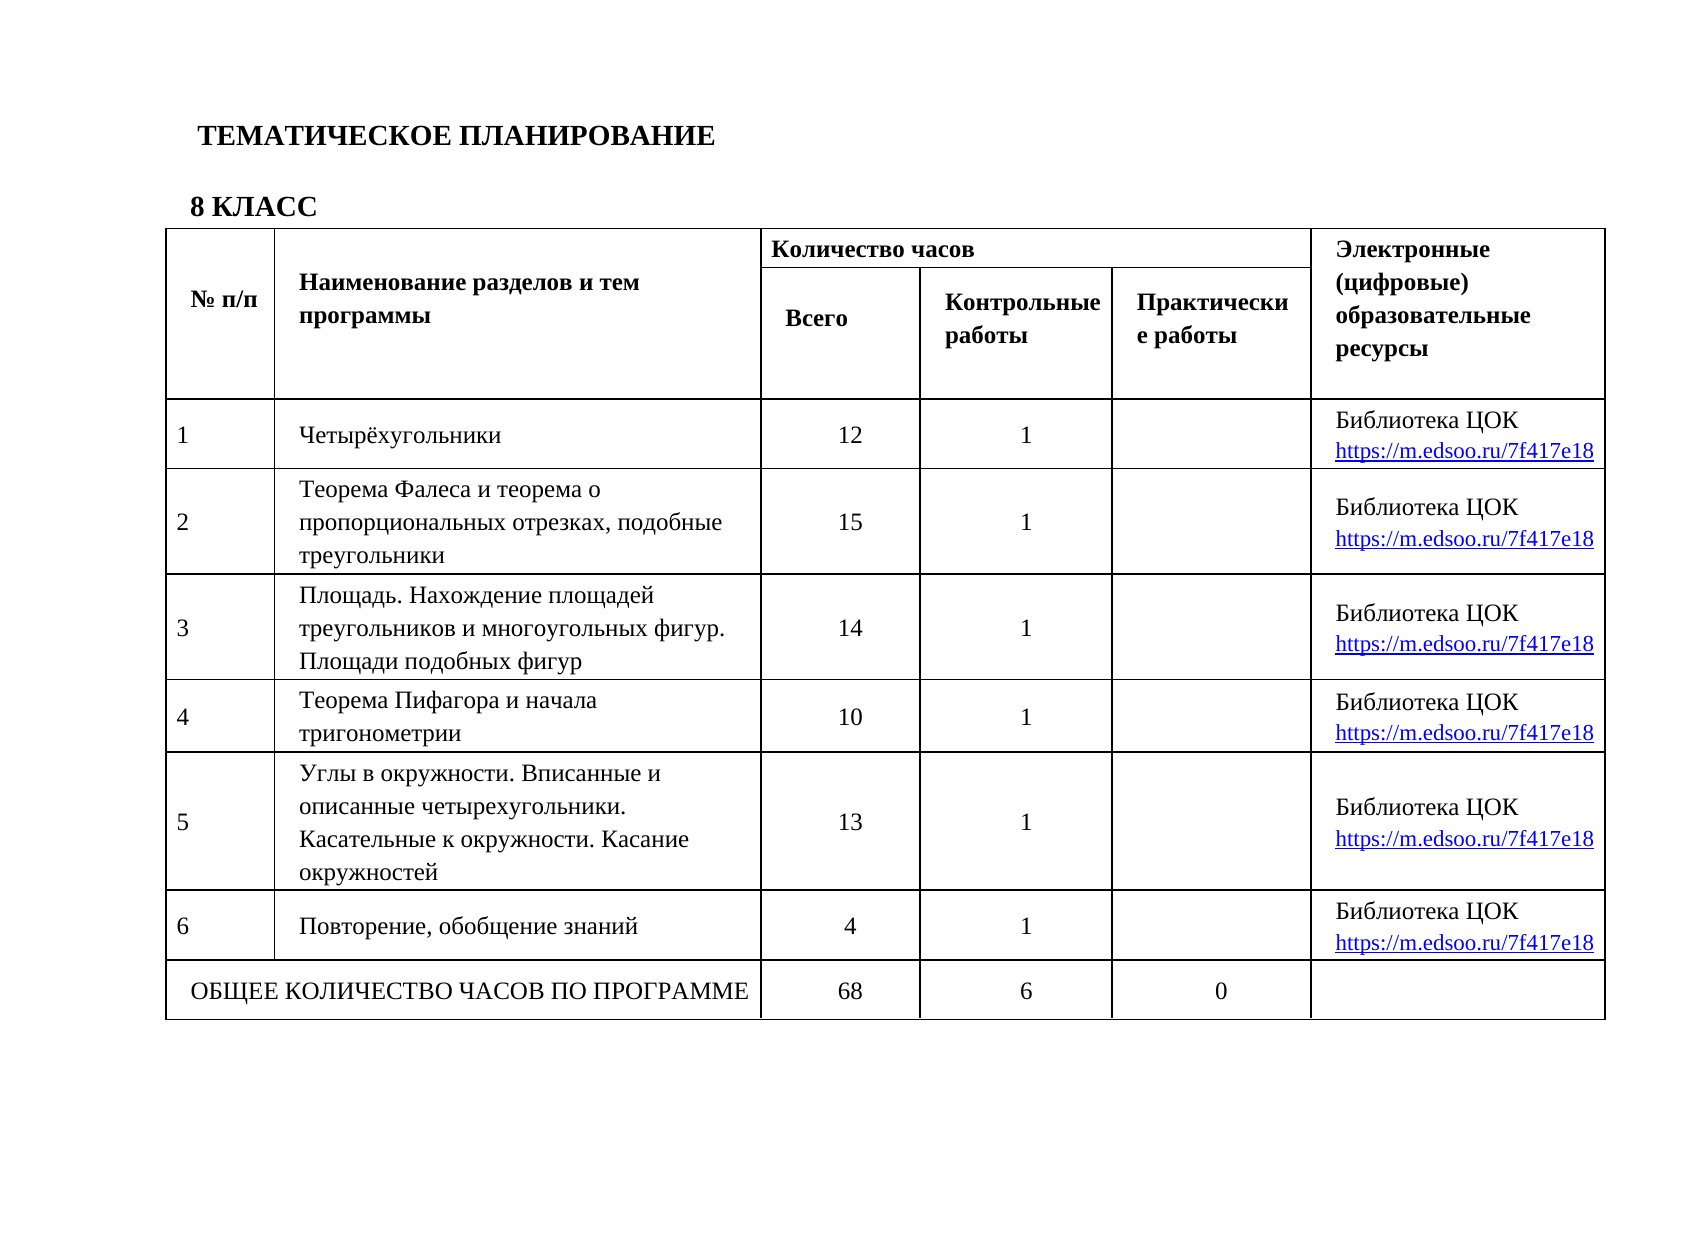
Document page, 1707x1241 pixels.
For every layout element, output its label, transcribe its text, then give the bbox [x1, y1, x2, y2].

table_cell Четырёхугольники [275, 400, 760, 468]
table_cell 1 [921, 469, 1111, 573]
table_cell 2 [167, 469, 274, 573]
table_cell Библиотека ЦОК https://m.edsoo.ru/7f417e18 [1312, 891, 1604, 959]
table_header Количество часов [762, 229, 1310, 267]
table_cell 1 [921, 400, 1111, 468]
table_cell 68 [762, 961, 919, 1018]
text 8 КЛАСС [190, 189, 1618, 222]
table_cell Теорема Пифагора и начала тригонометрии [275, 680, 760, 751]
table_cell Контрольные работы [921, 268, 1111, 398]
table_cell Теорема Фалеса и теорема о пропорциональных отрезках, подобные треугольники [275, 469, 760, 573]
table_cell 4 [762, 891, 919, 959]
table_cell 5 [167, 753, 274, 889]
table_cell Библиотека ЦОК https://m.edsoo.ru/7f417e18 [1312, 469, 1604, 573]
table_cell Всего [762, 268, 919, 398]
table_header № п/п [167, 229, 274, 398]
table_cell [1113, 891, 1310, 959]
table_cell Углы в окружности. Вписанные и описанные четырехугольники. Касательные к окружности. Касание окружностей [275, 753, 760, 889]
table_cell [1113, 753, 1310, 889]
table_cell 6 [921, 961, 1111, 1018]
table_cell [1312, 961, 1604, 1018]
table_cell 1 [921, 680, 1111, 751]
table_cell Библиотека ЦОК https://m.edsoo.ru/7f417e18 [1312, 680, 1604, 751]
table_header Электронные (цифровые) образовательные ресурсы [1312, 229, 1604, 398]
table_cell 12 [762, 400, 919, 468]
table_cell 3 [167, 575, 274, 678]
table_cell 6 [167, 891, 274, 959]
table_cell 15 [762, 469, 919, 573]
table_cell [1113, 575, 1310, 678]
table_cell ОБЩЕЕ КОЛИЧЕСТВО ЧАСОВ ПО ПРОГРАММЕ [167, 961, 760, 1018]
table_cell 13 [762, 753, 919, 889]
table_cell 1 [921, 891, 1111, 959]
table_cell 1 [167, 400, 274, 468]
table_cell Повторение, обобщение знаний [275, 891, 760, 959]
table_cell 1 [921, 575, 1111, 678]
table_header Наименование разделов и тем программы [275, 229, 760, 398]
table_cell Библиотека ЦОК https://m.edsoo.ru/7f417e18 [1312, 753, 1604, 889]
table_cell Библиотека ЦОК https://m.edsoo.ru/7f417e18 [1312, 575, 1604, 678]
table_cell Практические работы [1113, 268, 1310, 398]
table_cell 14 [762, 575, 919, 678]
table_cell 1 [921, 753, 1111, 889]
table_cell 10 [762, 680, 919, 751]
table_cell 4 [167, 680, 274, 751]
table_cell [1113, 680, 1310, 751]
text ТЕМАТИЧЕСКОЕ ПЛАНИРОВАНИЕ [190, 118, 1618, 152]
table_cell [1113, 469, 1310, 573]
table_cell [1113, 400, 1310, 468]
table_cell Площадь. Нахождение площадей треугольников и многоугольных фигур. Площади подобных фигур [275, 575, 760, 678]
table_cell 0 [1113, 961, 1310, 1018]
table_cell Библиотека ЦОК https://m.edsoo.ru/7f417e18 [1312, 400, 1604, 468]
